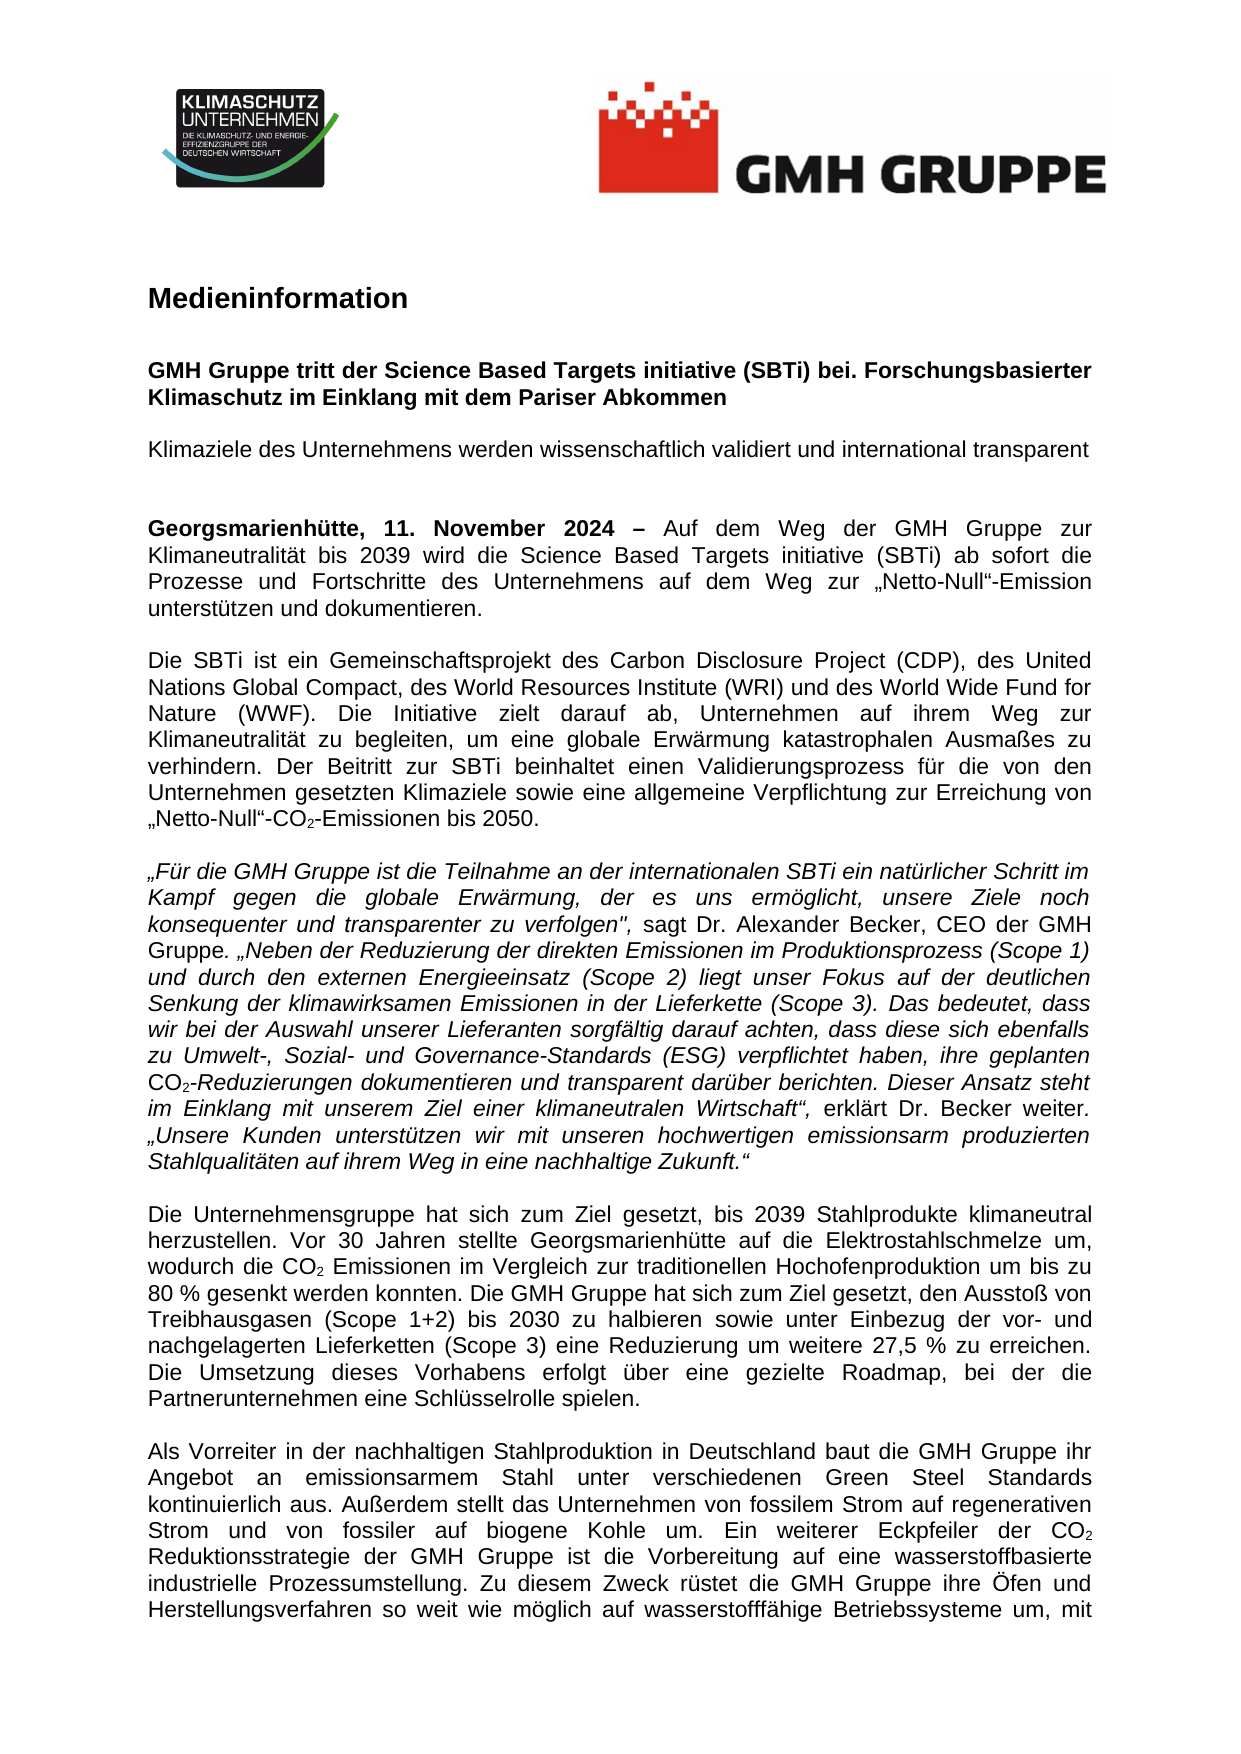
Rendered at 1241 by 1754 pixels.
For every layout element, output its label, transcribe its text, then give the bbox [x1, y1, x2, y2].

picture [590, 73, 1115, 202]
text Klimaziele des Unternehmens werden wissenschaftlich validiert und international transparent [148, 436, 1093, 463]
text Die SBTi ist ein Gemeinschaftsprojekt des Carbon Disclosure Project (CDP), des United Nations Global Compact, des World Resources Institute (WRI) und des World Wide Fund for Nature (WWF). Die Initiative zielt darauf ab, Unternehmen auf ihrem Weg zur Klimaneutralität zu begleiten, um eine globale Erwärmung katastrophalen Ausmaßes zu verhindern. Der Beitritt zur SBTi beinhaltet einen Validierungsprozess für die von den Unternehmen gesetzten Klimaziele sowie eine allgemeine Verpflichtung zur Erreichung von „Netto-Null“-CO2-Emissionen bis 2050. [148, 647, 1093, 832]
text Georgsmarienhütte, 11. November 2024 – Auf dem Weg der GMH Gruppe zur Klimaneutralität bis 2039 wird die Science Based Targets initiative (SBTi) ab sofort die Prozesse und Fortschritte des Unternehmens auf dem Weg zur „Netto-Null“-Emission unterstützen und dokumentieren. [148, 515, 1093, 621]
text GMH Gruppe tritt der Science Based Targets initiative (SBTi) bei. Forschungsbasierter Klimaschutz im Einklang mit dem Pariser Abkommen [148, 357, 1093, 410]
picture [147, 73, 353, 202]
text „Für die GMH Gruppe ist die Teilnahme an der internationalen SBTi ein natürlicher Schritt im Kampf gegen die globale Erwärmung, der es uns ermöglicht, unsere Ziele noch konsequenter und transparenter zu verfolgen", sagt Dr. Alexander Becker, CEO der GMH Gruppe. „Neben der Reduzierung der direkten Emissionen im Produktionsprozess (Scope 1) und durch den externen Energieeinsatz (Scope 2) liegt unser Fokus auf der deutlichen Senkung der klimawirksamen Emissionen in der Lieferkette (Scope 3). Das bedeutet, dass wir bei der Auswahl unserer Lieferanten sorgfältig darauf achten, dass diese sich ebenfalls zu Umwelt-, Sozial- und Governance-Standards (ESG) verpflichtet haben, ihre geplanten CO2-Reduzierungen dokumentieren und transparent darüber berichten. Dieser Ansatz steht im Einklang mit unserem Ziel einer klimaneutralen Wirtschaft“, erklärt Dr. Becker weiter. „Unsere Kunden unterstützen wir mit unseren hochwertigen emissionsarm produzierten Stahlqualitäten auf ihrem Weg in eine nachhaltige Zukunft.“ [148, 858, 1093, 1174]
text Medieninformation [148, 281, 1093, 314]
text Die Unternehmensgruppe hat sich zum Ziel gesetzt, bis 2039 Stahlprodukte klimaneutral herzustellen. Vor 30 Jahren stellte Georgsmarienhütte auf die Elektrostahlschmelze um, wodurch die CO2 Emissionen im Vergleich zur traditionellen Hochofenproduktion um bis zu 80 % gesenkt werden konnten. Die GMH Gruppe hat sich zum Ziel gesetzt, den Ausstoß von Treibhausgasen (Scope 1+2) bis 2030 zu halbieren sowie unter Einbezug der vor- und nachgelagerten Lieferketten (Scope 3) eine Reduzierung um weitere 27,5 % zu erreichen. Die Umsetzung dieses Vorhabens erfolgt über eine gezielte Roadmap, bei der die Partnerunternehmen eine Schlüsselrolle spielen. [148, 1201, 1093, 1411]
